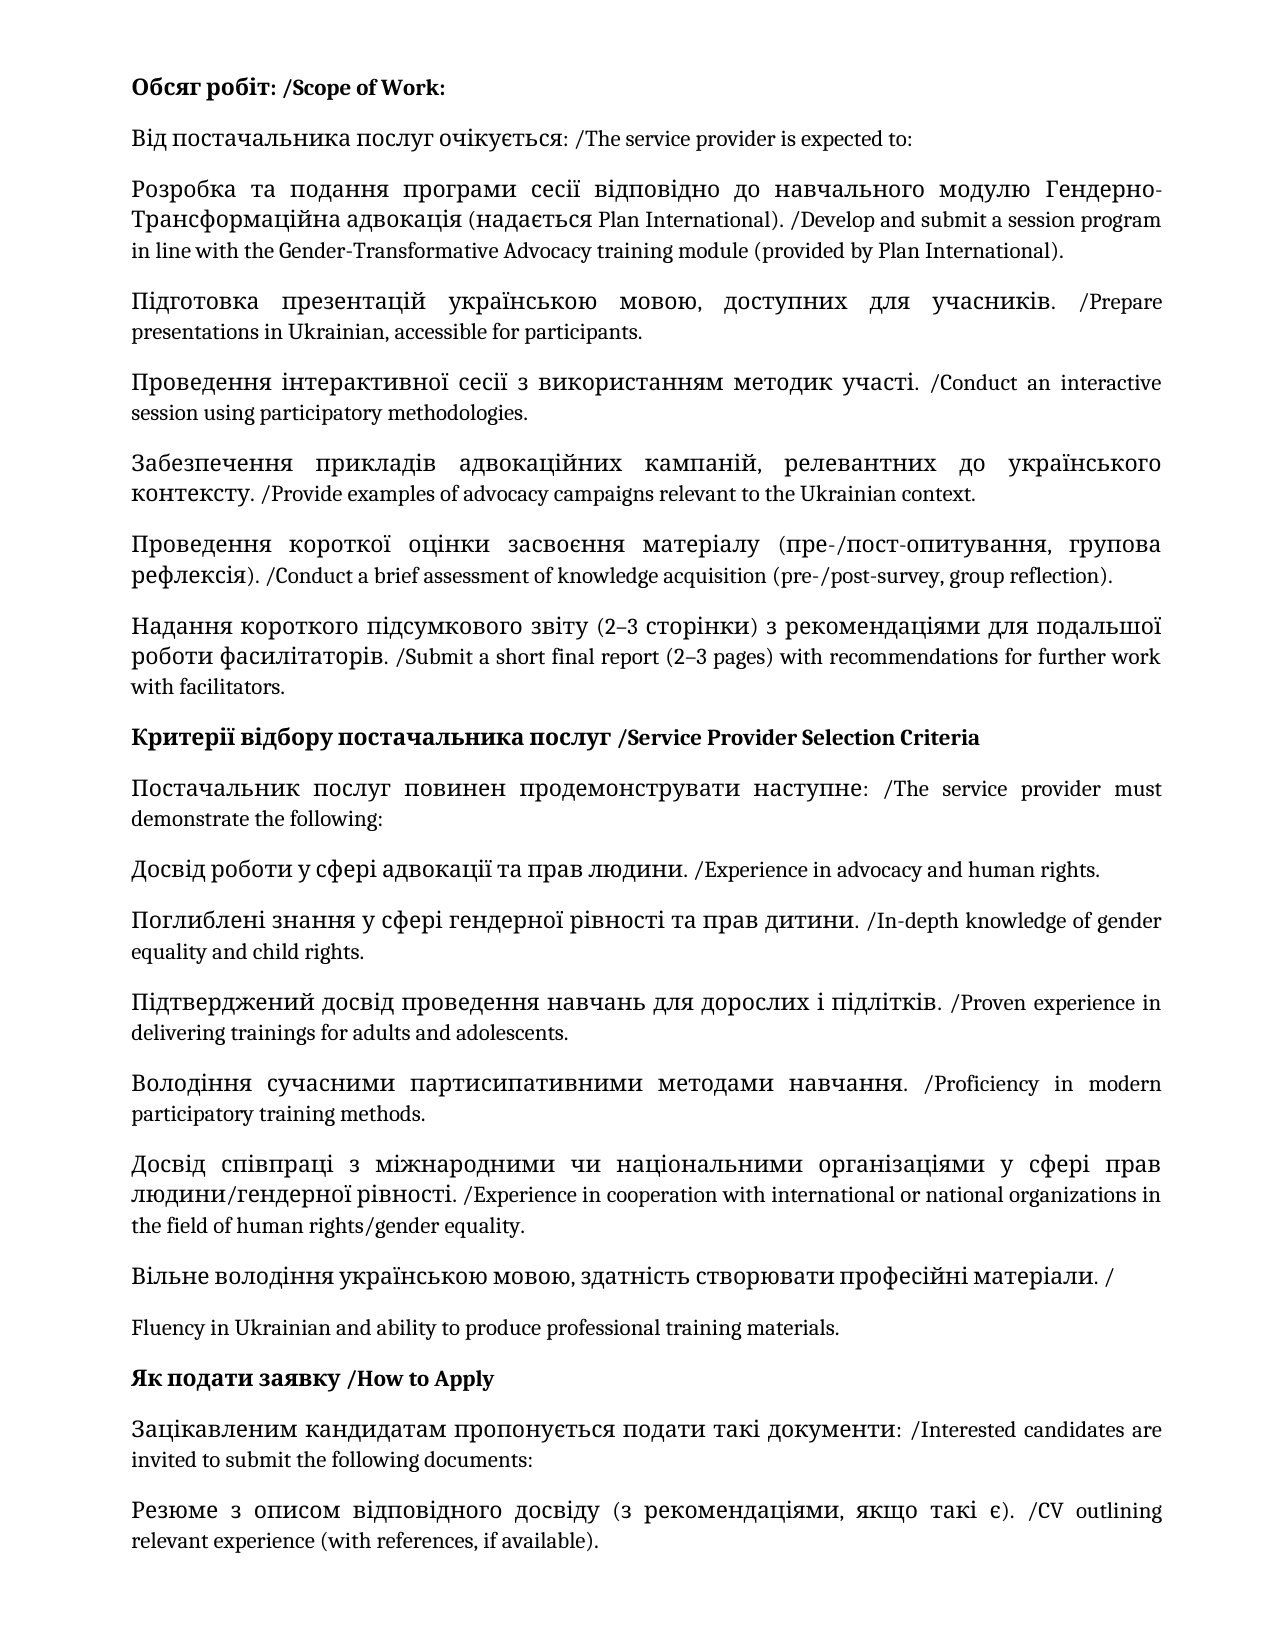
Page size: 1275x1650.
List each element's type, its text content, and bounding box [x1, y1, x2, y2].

text Постачальник послуг повинен продемонструвати наступне: /The service provider must demonstrate the following: [131, 776, 1162, 833]
text Проведення інтерактивної сесії з використанням методик участі. /Conduct an interactive session using participatory methodologies. [131, 370, 1162, 426]
text Критерії відбору постачальника послуг /Service Provider Selection Criteria [131, 725, 1162, 751]
text Забезпечення прикладів адвокаційних кампаній, релевантних до українського контексту. /Provide examples of advocacy campaigns relevant to the Ukrainian context. [131, 451, 1162, 508]
text Обсяг робіт: /Scope of Work: [131, 75, 1162, 101]
text Проведення короткої оцінки засвоєння матеріалу (пре-/пост-опитування, групова рефлексія). /Conduct a brief assessment of knowledge acquisition (pre-/post-survey, group reflection). [131, 532, 1162, 589]
text Підготовка презентацій українською мовою, доступних для учасників. /Prepare presentations in Ukrainian, accessible for participants. [131, 288, 1162, 345]
text Надання короткого підсумкового звіту (2–3 сторінки) з рекомендаціями для подальшої роботи фасилітаторів. /Submit a short final report (2–3 pages) with recommendations for further work with facilitators. [131, 613, 1162, 700]
text Від постачальника послуг очікується: /The service provider is expected to: [131, 126, 1162, 152]
text Поглиблені знання у сфері гендерної рівності та прав дитини. /In-depth knowledge of gender equality and child rights. [131, 908, 1162, 965]
text Резюме з описом відповідного досвіду (з рекомендаціями, якщо такі є). /CV outlining relevant experience (with references, if available). [131, 1498, 1162, 1554]
text Володіння сучасними партисипативними методами навчання. /Proficiency in modern participatory training methods. [131, 1071, 1162, 1127]
text Як подати заявку /How to Apply [131, 1366, 1162, 1392]
text Підтверджений досвід проведення навчань для дорослих і підлітків. /Proven experience in delivering trainings for adults and adolescents. [131, 989, 1162, 1046]
text Вільне володіння українською мовою, здатність створювати професійні матеріали. / [131, 1263, 1162, 1290]
text Зацікавленим кандидатам пропонується подати такі документи: /Interested candidates are invited to submit the following documents: [131, 1417, 1162, 1473]
text Розробка та подання програми сесії відповідно до навчального модулю Гендерно-Трансформаційна адвокація (надається Plan International). /Develop and submit a session program in line with the Gender-Transformative Advocacy training module (provided by Plan International). [131, 177, 1162, 264]
text Досвід роботи у сфері адвокації та прав людини. /Experience in advocacy and human rights. [131, 857, 1162, 884]
text Досвід співпраці з міжнародними чи національними організаціями у сфері прав людини/гендерної рівності. /Experience in cooperation with international or national organizations in the field of human rights/gender equality. [131, 1152, 1162, 1239]
text Fluency in Ukrainian and ability to produce professional training materials. [131, 1314, 1162, 1341]
